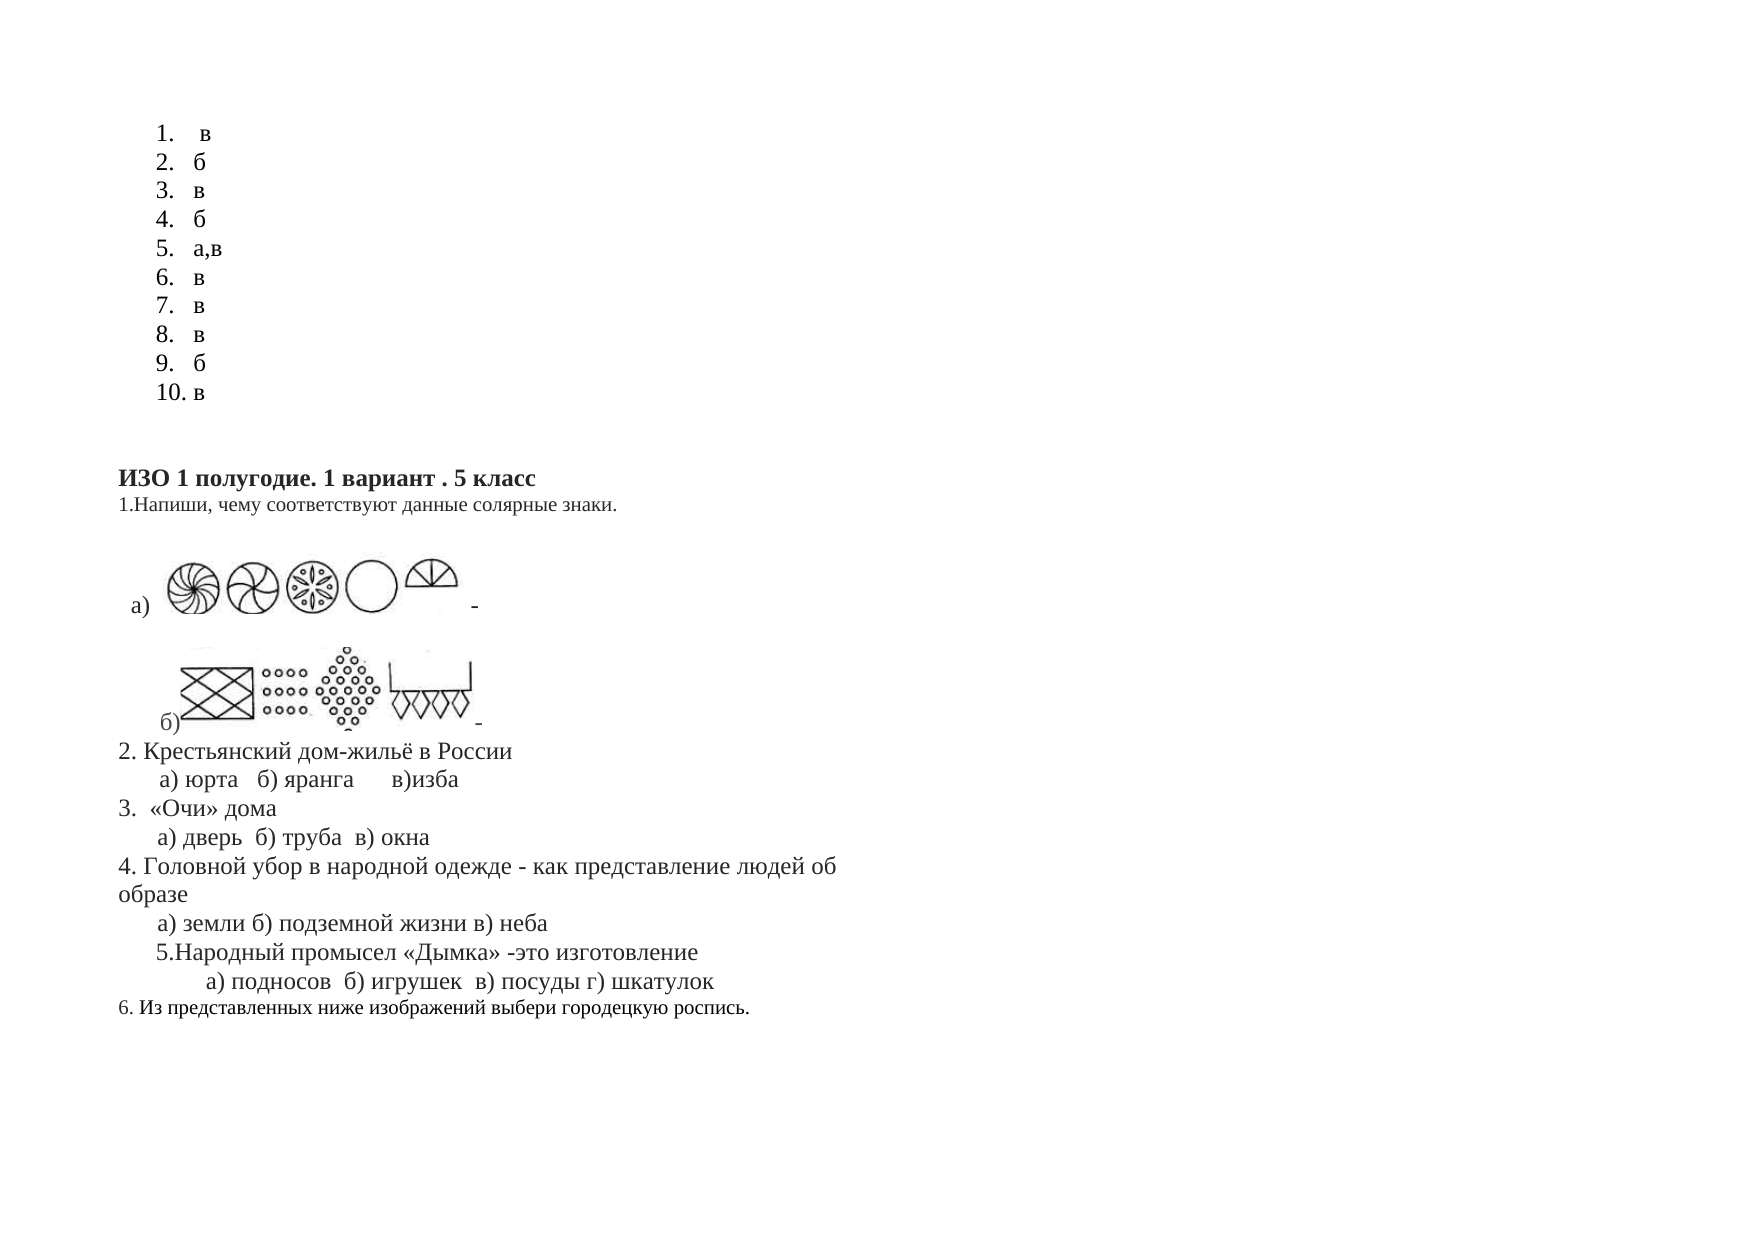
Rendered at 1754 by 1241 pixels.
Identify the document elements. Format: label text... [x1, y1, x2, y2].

text 2. Крестьянский дом-жильё в России [118, 736, 1636, 764]
list б [156, 348, 1636, 377]
list б [156, 204, 1636, 233]
text 6. Из представленных ниже изображений выбери городецкую роспись. [118, 994, 1620, 1019]
text 5.Народный промысел «Дымка» -это изготовление а) подносов б) игрушек в) посуды г) шкатулок [156, 937, 1520, 994]
list в [156, 118, 1636, 147]
list 1.Напиши, чему соответствуют данные солярные знаки. [118, 492, 1636, 516]
list а,в [156, 233, 1636, 262]
text а) юрта б) яранга в)изба [159, 764, 1636, 793]
list в [156, 291, 1636, 319]
list ИЗО 1 полугодие. 1 вариант . 5 класс [118, 463, 1636, 492]
text а) земли б) подземной жизни в) неба [157, 908, 1636, 937]
picture [162, 544, 464, 614]
list в [156, 176, 1636, 204]
list в [156, 319, 1636, 348]
picture [180, 647, 474, 731]
list в [156, 262, 1636, 291]
list б [156, 147, 1636, 176]
text 3. «Очи» дома [118, 793, 1636, 822]
list в [156, 377, 1636, 406]
text 4. Головной убор в народной одежде - как представление людей об образе [118, 851, 1636, 908]
text а) дверь б) труба в) окна [157, 822, 1636, 851]
text а) - [118, 545, 1636, 619]
text б)- [159, 648, 1636, 736]
